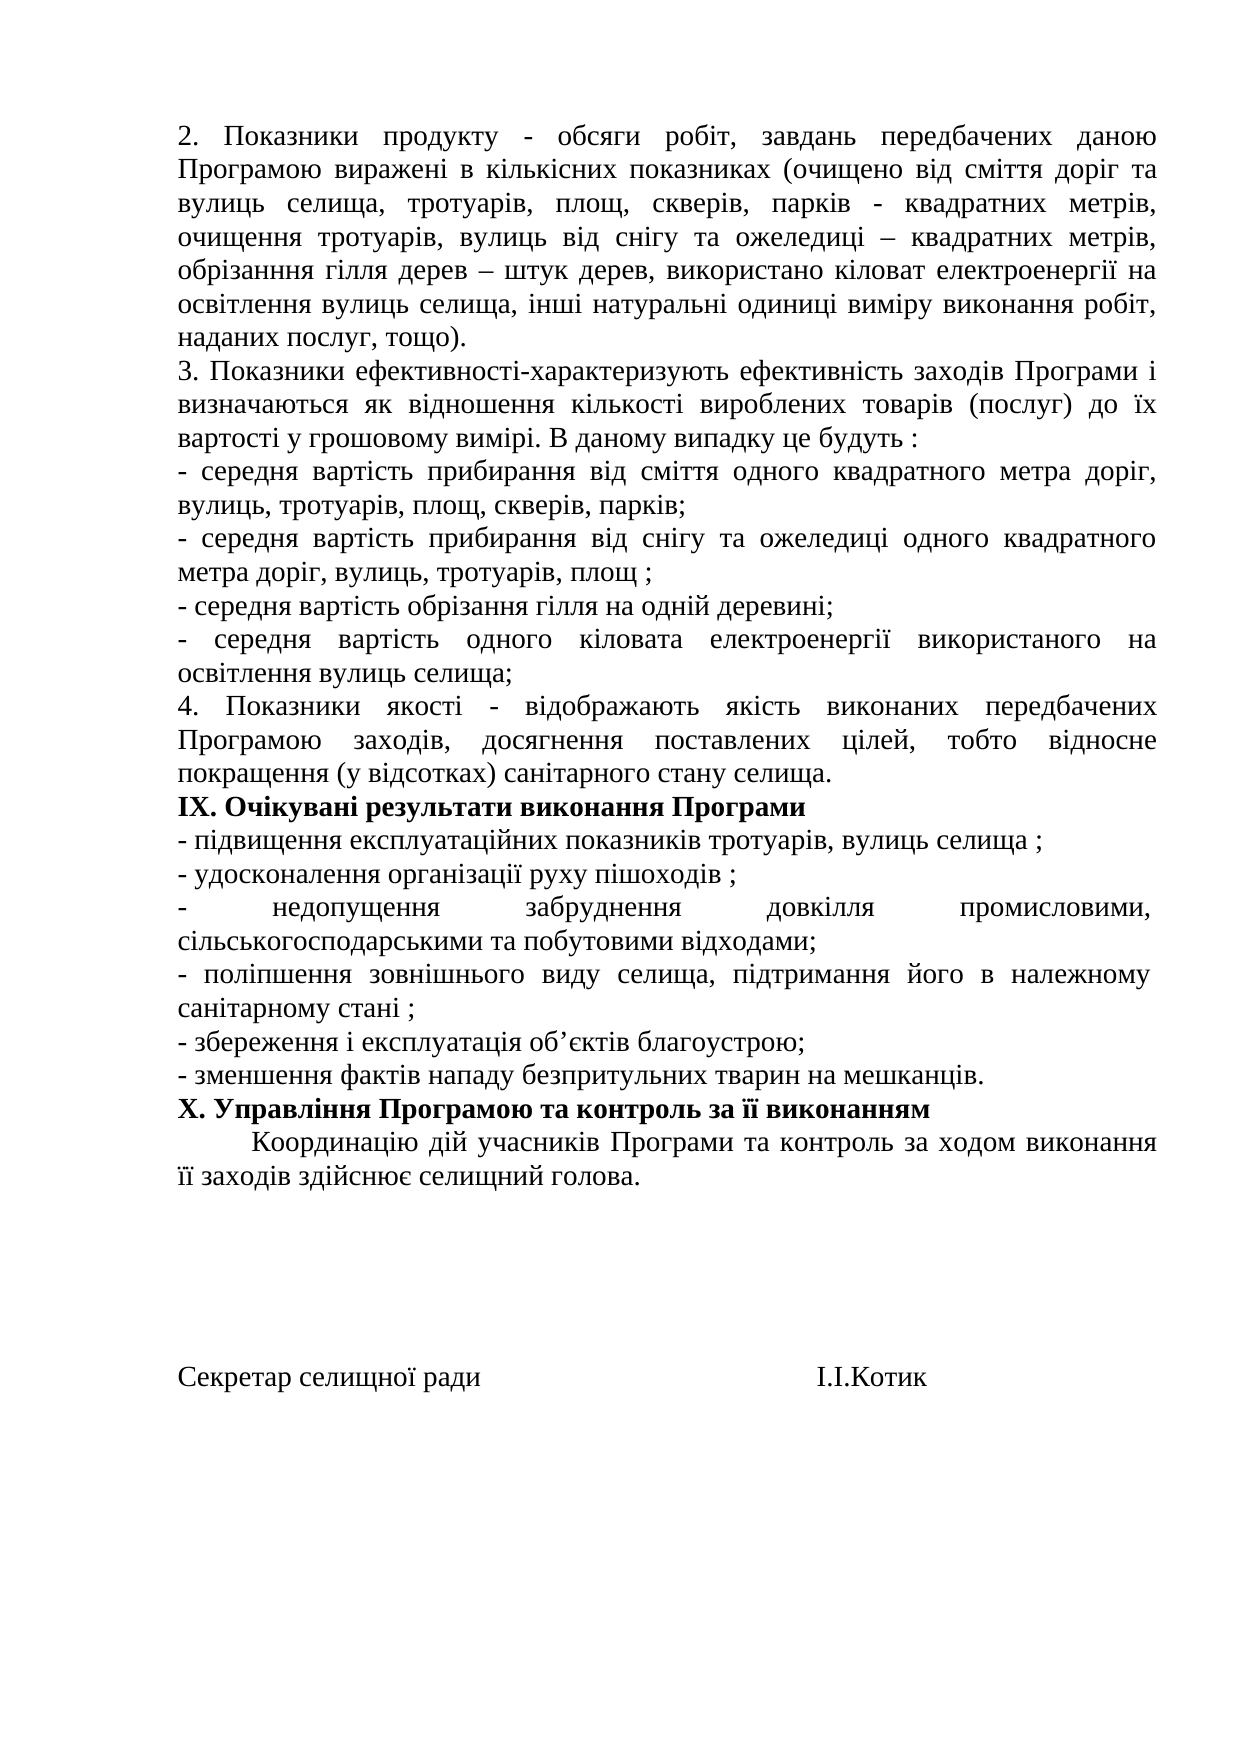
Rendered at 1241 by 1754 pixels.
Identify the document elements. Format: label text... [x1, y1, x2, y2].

text - середня вартість обрізання гілля на одній деревині; [177, 588, 1158, 621]
text - зменшення фактів нападу безпритульних тварин на мешканців. [177, 1057, 1152, 1091]
text 4. Показники якості - відображають якість виконаних передбачених Програмою заходів, досягнення поставлених цілей, тобто відносне покращення (у відсотках) санітарного стану селища. [177, 688, 1158, 789]
text ІХ. Очікувані результати виконання Програми [177, 789, 1158, 822]
text - недопущення забруднення довкілля промисловими, сільськогосподарськими та побутовими відходами; [177, 889, 1152, 957]
text Координацію дій учасників Програми та контроль за ходом виконання її заходів здійснює селищний голова. [177, 1124, 1158, 1191]
text - середня вартість одного кіловата електроенергії використаного на освітлення вулиць селища; [177, 621, 1158, 688]
text 3. Показники ефективності-характеризують ефективність заходів Програми і визначаються як відношення кількості вироблених товарів (послуг) до їх вартості у грошовому вимірі. В даному випадку це будуть : [177, 353, 1158, 453]
text Х. Управління Програмою та контроль за її виконанням [177, 1091, 1152, 1124]
text - збереження і експлуатація об’єктів благоустрою; [177, 1024, 1152, 1057]
text - середня вартість прибирання від сміття одного квадратного метра доріг, вулиць, тротуарів, площ, скверів, парків; [177, 453, 1158, 521]
text 2. Показники продукту - обсяги робіт, завдань передбачених даною Програмою виражені в кількісних показниках (очищено від сміття доріг та вулиць селища, тротуарів, площ, скверів, парків - квадратних метрів, очищення тротуарів, вулиць від снігу та ожеледиці – квадратних метрів, обрізанння гілля дерев – штук дерев, використано кіловат електроенергії на освітлення вулиць селища, інші натуральні одиниці виміру виконання робіт, наданих послуг, тощо). [177, 118, 1158, 353]
text - середня вартість прибирання від снігу та ожеледиці одного квадратного метра доріг, вулиць, тротуарів, площ ; [177, 521, 1158, 588]
text - поліпшення зовнішнього виду селища, підтримання його в належному санітарному стані ; [177, 957, 1152, 1024]
text - підвищення експлуатаційних показників тротуарів, вулиць селища ; [177, 822, 1152, 856]
text Секретар селищної ради І.І.Котик [177, 1359, 1152, 1393]
text - удосконалення організації руху пішоходів ; [177, 856, 1152, 889]
